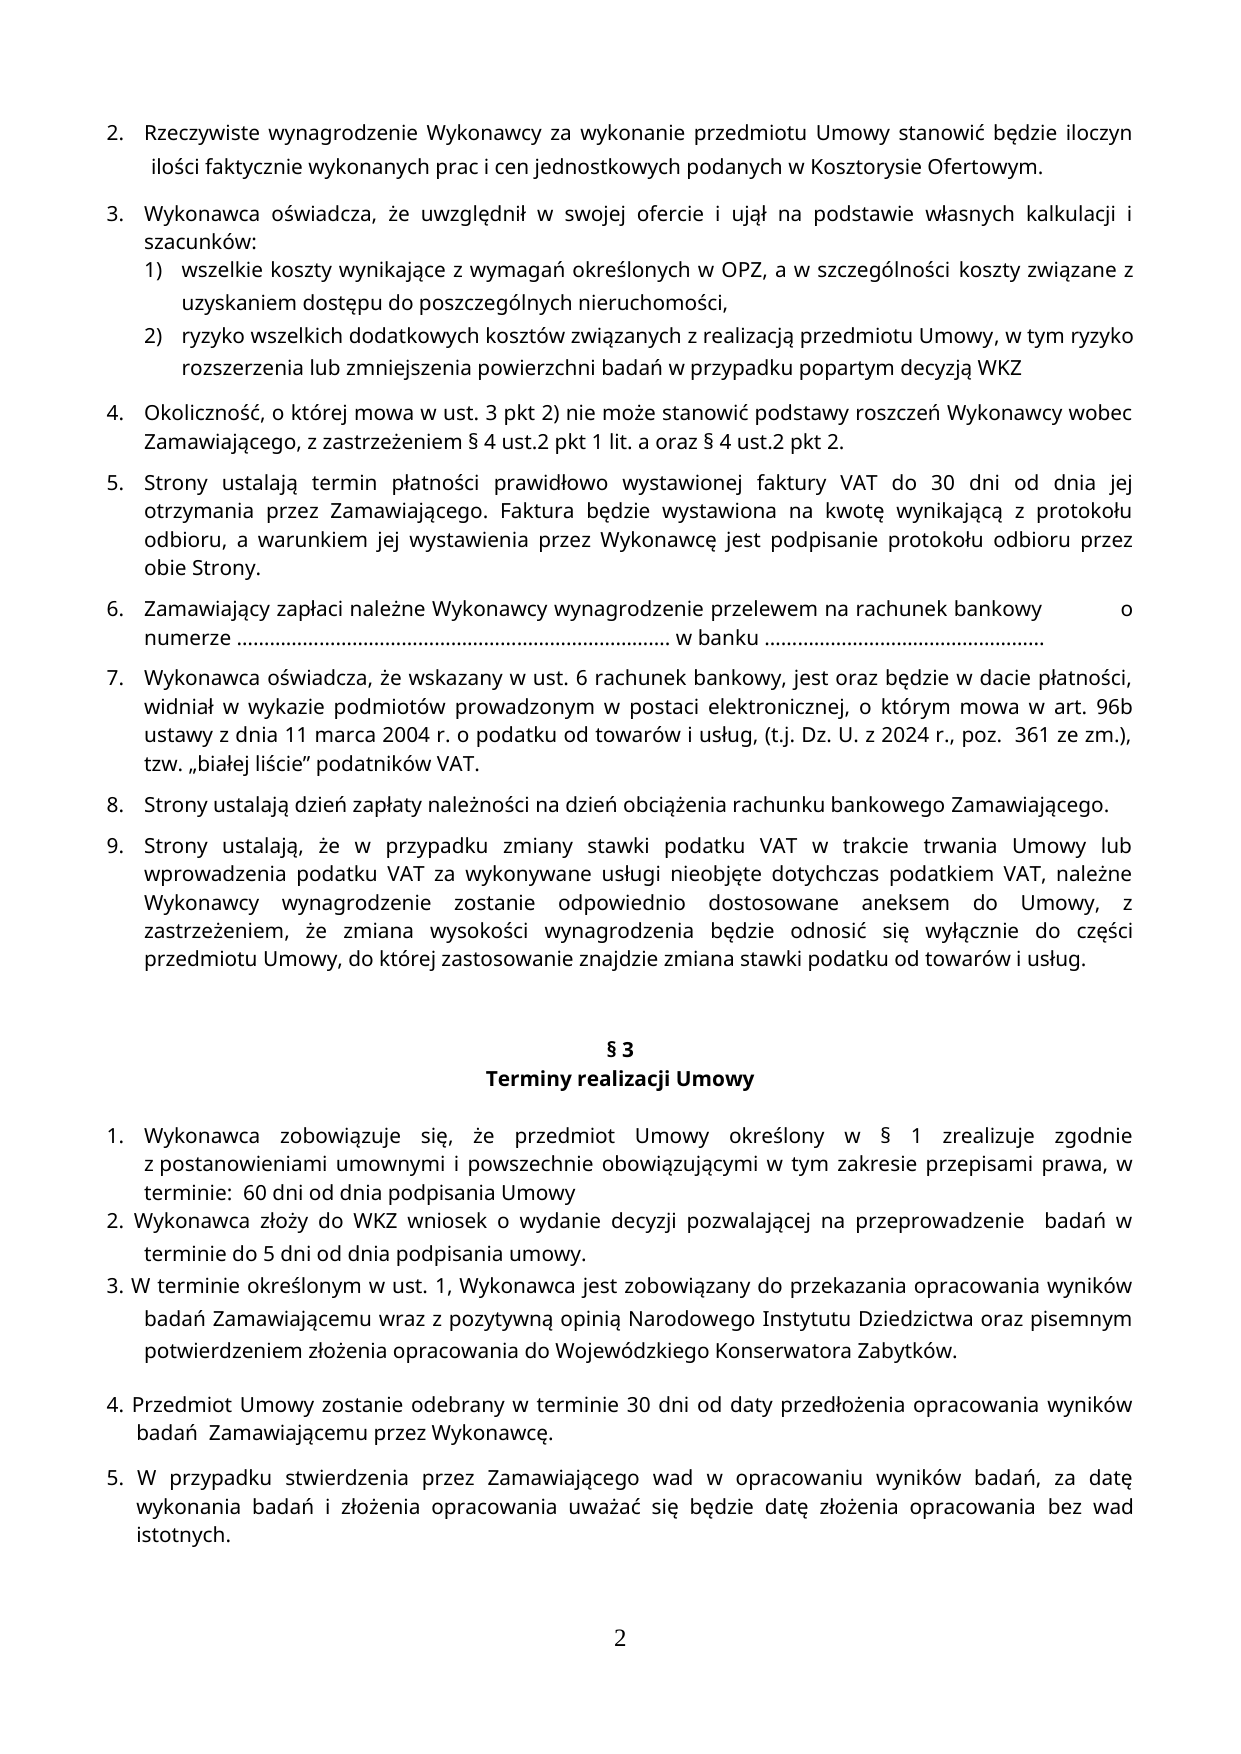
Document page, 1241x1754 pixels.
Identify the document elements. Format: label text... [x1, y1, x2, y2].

list 3. W terminie określonym w ust. 1, Wykonawca jest zobowiązany do przekazania opracowania wyników badań Zamawiającemu wraz z pozytywną opinią Narodowego Instytutu Dziedzictwa oraz pisemnym potwierdzeniem złożenia opracowania do Wojewódzkiego Konserwatora Zabytków. [106, 1271, 1134, 1365]
list ryzyko wszelkich dodatkowych kosztów związanych z realizacją przedmiotu Umowy, w tym ryzyko rozszerzenia lub zmniejszenia powierzchni badań w przypadku popartym decyzją WKZ [144, 321, 1134, 382]
list 2. Wykonawca złoży do WKZ wniosek o wydanie decyzji pozwalającej na przeprowadzenie badań w terminie do 5 dni od dnia podpisania umowy. [106, 1206, 1134, 1267]
list Strony ustalają termin płatności prawidłowo wystawionej faktury VAT do 30 dni od dnia jej otrzymania przez Zamawiającego. Faktura będzie wystawiona na kwotę wynikającą z protokołu odbioru, a warunkiem jej wystawienia przez Wykonawcę jest podpisanie protokołu odbioru przez obie Strony. [106, 468, 1134, 582]
list Wykonawca oświadcza, że uwzględnił w swojej ofercie i ujął na podstawie własnych kalkulacji i szacunków: [106, 199, 1134, 256]
text 5. W przypadku stwierdzenia przez Zamawiającego wad w opracowaniu wyników badań, za datę wykonania badań i złożenia opracowania uważać się będzie datę złożenia opracowania bez wad istotnych. [106, 1463, 1134, 1549]
list Rzeczywiste wynagrodzenie Wykonawcy za wykonanie przedmiotu Umowy stanowić będzie iloczyn ilości faktycznie wykonanych prac i cen jednostkowych podanych w Kosztorysie Ofertowym. [106, 118, 1134, 181]
text Terminy realizacji Umowy [106, 1064, 1134, 1092]
list Zamawiający zapłaci należne Wykonawcy wynagrodzenie przelewem na rachunek bankowy o numerze ……………………………………………………………………. w banku …………………………………………... [106, 594, 1134, 651]
list wszelkie koszty wynikające z wymagań określonych w OPZ, a w szczególności koszty związane z uzyskaniem dostępu do poszczególnych nieruchomości, [144, 256, 1134, 317]
list Strony ustalają dzień zapłaty należności na dzień obciążenia rachunku bankowego Zamawiającego. [106, 790, 1134, 818]
text § 3 [106, 1035, 1134, 1064]
list Wykonawca oświadcza, że wskazany w ust. 6 rachunek bankowy, jest oraz będzie w dacie płatności, widniał w wykazie podmiotów prowadzonym w postaci elektronicznej, o którym mowa w art. 96b ustawy z dnia 11 marca 2004 r. o podatku od towarów i usług, (t.j. Dz. U. z 2024 r., poz. 361 ze zm.), tzw. „białej liście” podatników VAT. [106, 663, 1134, 777]
list Strony ustalają, że w przypadku zmiany stawki podatku VAT w trakcie trwania Umowy lub wprowadzenia podatku VAT za wykonywane usługi nieobjęte dotychczas podatkiem VAT, należne Wykonawcy wynagrodzenie zostanie odpowiednio dostosowane aneksem do Umowy, z zastrzeżeniem, że zmiana wysokości wynagrodzenia będzie odnosić się wyłącznie do części przedmiotu Umowy, do której zastosowanie znajdzie zmiana stawki podatku od towarów i usług. [106, 831, 1134, 973]
list Wykonawca zobowiązuje się, że przedmiot Umowy określony w § 1 zrealizuje zgodnie z postanowieniami umownymi i powszechnie obowiązującymi w tym zakresie przepisami prawa, w terminie: 60 dni od dnia podpisania Umowy [106, 1121, 1134, 1206]
text 4. Przedmiot Umowy zostanie odebrany w terminie 30 dni od daty przedłożenia opracowania wyników badań Zamawiającemu przez Wykonawcę. [106, 1390, 1134, 1447]
list Okoliczność, o której mowa w ust. 3 pkt 2) nie może stanowić podstawy roszczeń Wykonawcy wobec Zamawiającego, z zastrzeżeniem § 4 ust.2 pkt 1 lit. a oraz § 4 ust.2 pkt 2. [106, 398, 1134, 455]
